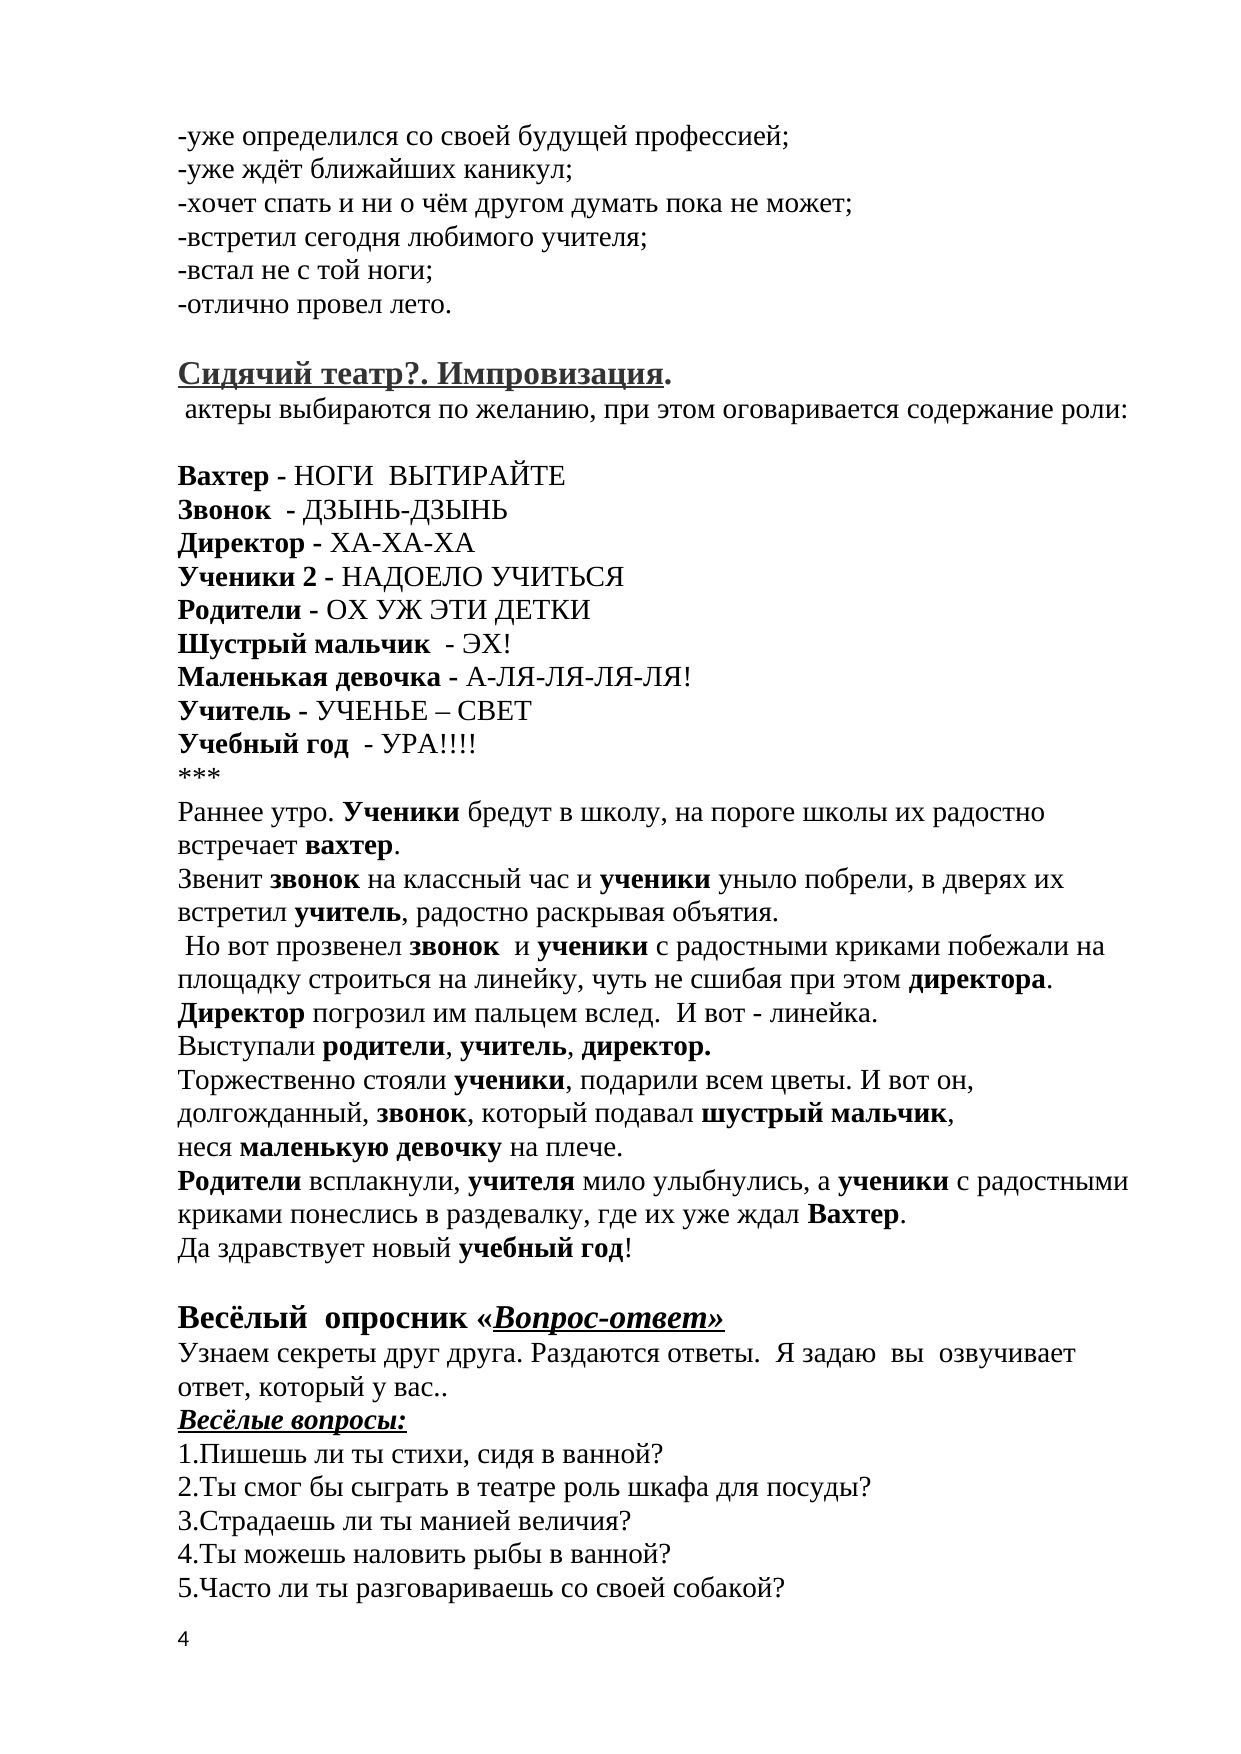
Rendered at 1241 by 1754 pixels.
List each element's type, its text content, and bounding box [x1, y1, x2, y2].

text Весёлые вопросы: [177, 1402, 1152, 1436]
text Вахтер - НОГИ ВЫТИРАЙТЕ [177, 458, 1152, 492]
text 1.Пишешь ли ты стихи, сидя в ванной? [177, 1436, 1152, 1469]
text Родители - ОХ УЖ ЭТИ ДЕТКИ [177, 592, 1152, 626]
text -встретил сегодня любимого учителя; [177, 219, 1152, 252]
text 2.Ты смог бы сыграть в театре роль шкафа для посуды? [177, 1469, 1152, 1503]
text актеры выбираются по желанию, при этом оговаривается содержание роли: [177, 391, 1152, 425]
text -хочет спать и ни о чём другом думать пока не может; [177, 185, 1152, 219]
text 5.Часто ли ты разговариваешь со своей собакой? [177, 1570, 1152, 1603]
text Раннее утро. Ученики бредут в школу, на пороге школы их радостно встречает вахтер. [177, 794, 1152, 861]
text -встал не с той ноги; [177, 252, 1152, 286]
text Но вот прозвенел звонок и ученики с радостными криками побежали на площадку строиться на линейку, чуть не сшибая при этом директора. [177, 928, 1152, 995]
text *** [177, 760, 1152, 794]
text Директор - ХА-ХА-ХА [177, 525, 1152, 559]
text Весёлый опросник «Вопрос-ответ» [177, 1297, 1152, 1335]
text Учитель - УЧЕНЬЕ – СВЕТ [177, 693, 1152, 727]
text Директор погрозил им пальцем вслед. И вот - линейка. Выступали родители, учитель, директор. [177, 995, 1152, 1062]
text Да здравствует новый учебный год! [177, 1230, 1152, 1263]
text 3.Страдаешь ли ты манией величия? [177, 1503, 1152, 1536]
text -уже ждёт ближайших каникул; [177, 152, 1152, 185]
text Звенит звонок на классный час и ученики уныло побрели, в дверях их встретил учитель, радостно раскрывая объятия. [177, 861, 1152, 928]
text Звонок - ДЗЫНЬ-ДЗЫНЬ [177, 492, 1152, 525]
text Маленькая девочка - А-ЛЯ-ЛЯ-ЛЯ-ЛЯ! [177, 659, 1152, 693]
text -отлично провел лето. [177, 286, 1152, 319]
text Сидячий театр?. Импровизация. [177, 353, 1152, 391]
text 4.Ты можешь наловить рыбы в ванной? [177, 1536, 1152, 1570]
text Узнаем секреты друг друга. Раздаются ответы. Я задаю вы озвучивает ответ, который у вас.. [177, 1335, 1152, 1402]
text Родители всплакнули, учителя мило улыбнулись, а ученики с радостными криками понеслись в раздевалку, где их уже ждал Вахтер. [177, 1163, 1152, 1230]
text Ученики 2 - НАДОЕЛО УЧИТЬСЯ [177, 559, 1152, 592]
text Торжественно стояли ученики, подарили всем цветы. И вот он, долгожданный, звонок, который подавал шустрый мальчик, неся маленькую девочку на плече. [177, 1062, 1152, 1163]
text Учебный год - УРА!!!! [177, 727, 1152, 760]
text -уже определился со своей будущей профессией; [177, 118, 1152, 152]
text Шустрый мальчик - ЭХ! [177, 626, 1152, 659]
